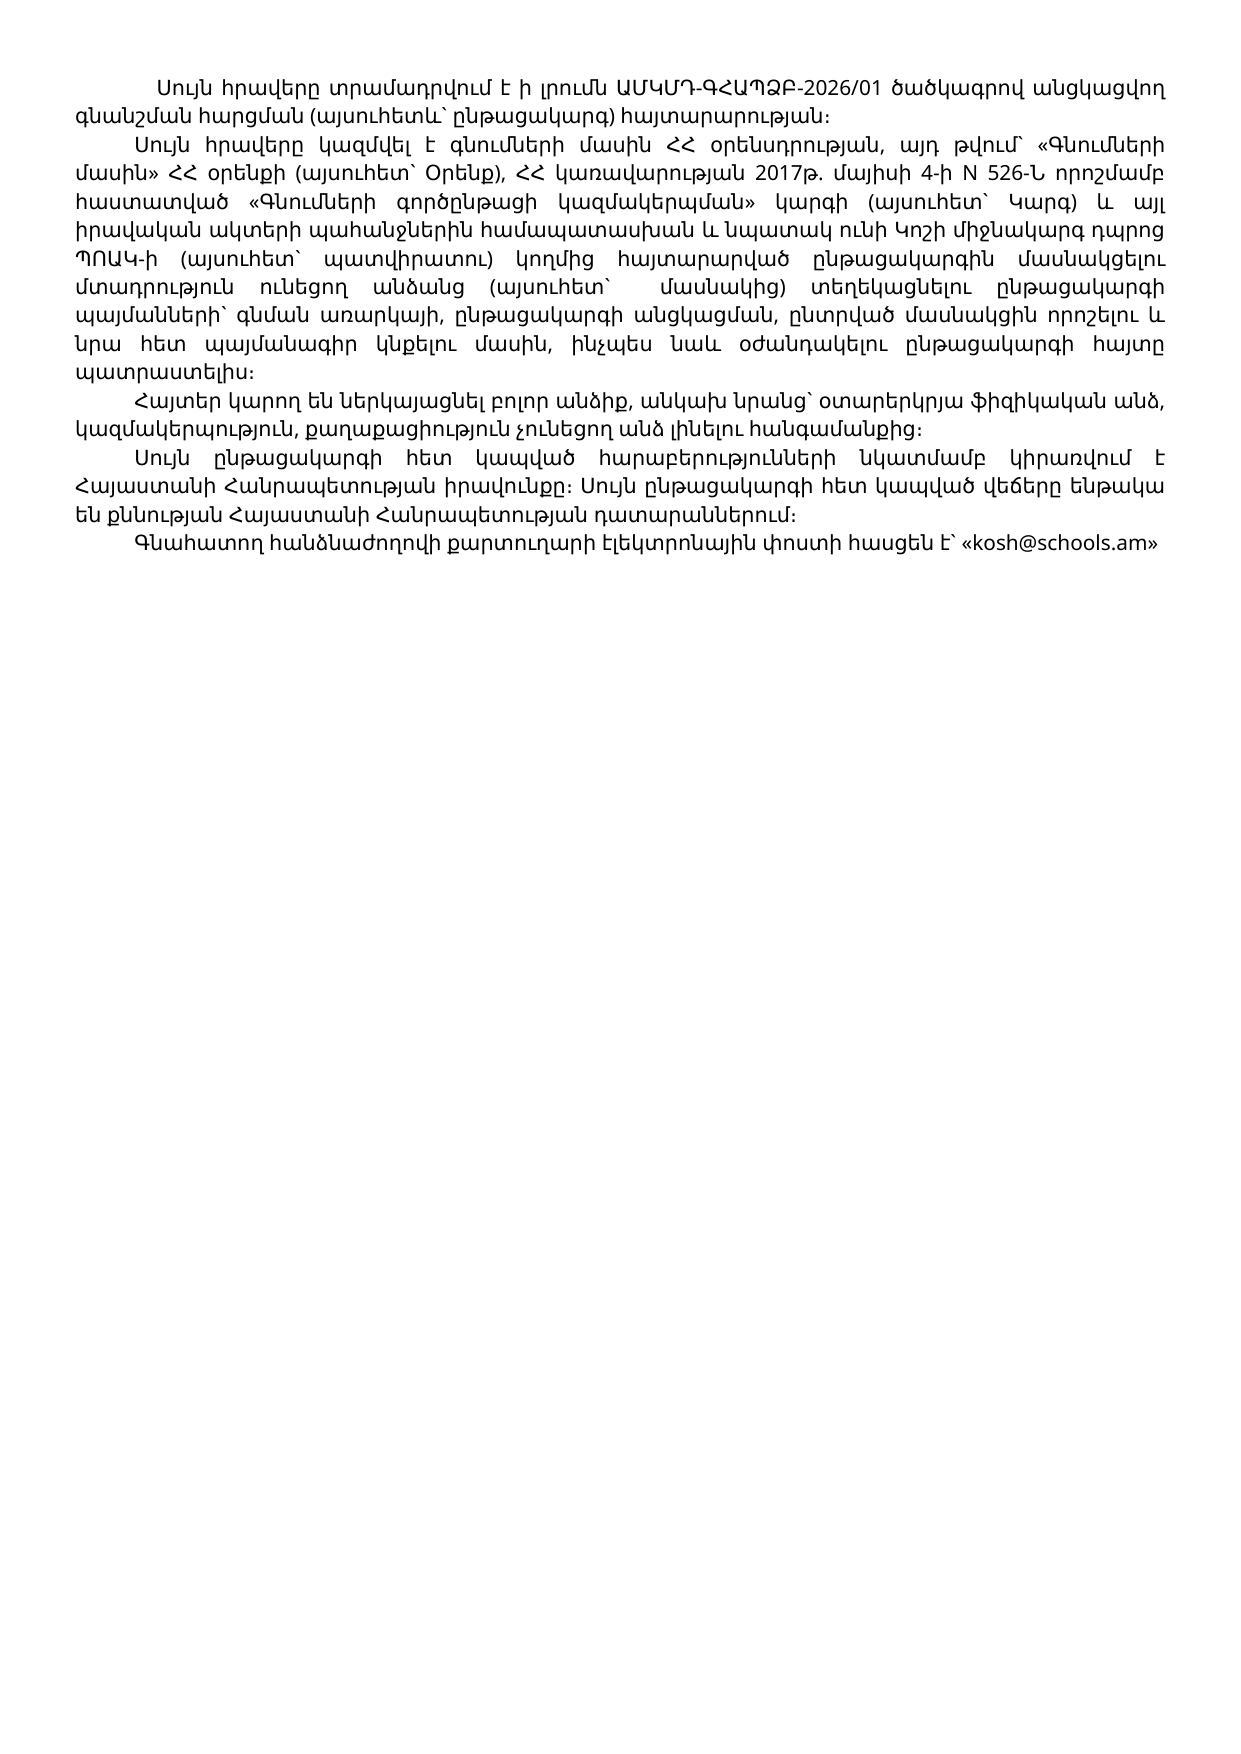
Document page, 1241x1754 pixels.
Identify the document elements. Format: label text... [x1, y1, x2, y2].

text Գնահատող հանձնաժողովի քարտուղարի էլեկտրոնային փոստի հասցեն է` «kosh@schools.am» [75, 528, 1165, 557]
text Հայտեր կարող են ներկայացնել բոլոր անձիք, անկախ նրանց` օտարերկրյա ֆիզիկական անձ, կազմակերպություն, քաղաքացիություն չունեցող անձ լինելու հանգամանքից։ [75, 386, 1165, 443]
text Սույն հրավերը կազմվել է գնումների մասին ՀՀ օրենսդրության, այդ թվում` «Գնումների մասին» ՀՀ օրենքի (այսուհետ` Օրենք), ՀՀ կառավարության 2017թ. մայիսի 4-ի N 526-Ն որոշմամբ հաստատված «Գնումների գործընթացի կազմակերպման» կարգի (այսուհետ` Կարգ) և այլ իրավական ակտերի պահանջներին համապատասխան և նպատակ ունի Կոշի միջնակարգ դպրոց ՊՈԱԿ-ի (այսուհետ` պատվիրատու) կողմից հայտարարված ընթացակարգին մասնակցելու մտադրություն ունեցող անձանց (այսուհետ` մասնակից) տեղեկացնելու ընթացակարգի պայմանների` գնման առարկայի, ընթացակարգի անցկացման, ընտրված մասնակցին որոշելու և նրա հետ պայմանագիր կնքելու մասին, ինչպես նաև օժանդակելու ընթացակարգի հայտը պատրաստելիս։ [75, 130, 1165, 386]
text Սույն ընթացակարգի հետ կապված հարաբերությունների նկատմամբ կիրառվում է Հայաստանի Հանրապետության իրավունքը։ Սույն ընթացակարգի հետ կապված վեճերը ենթակա են քննության Հայաստանի Հանրապետության դատարաններում։ [75, 443, 1165, 528]
text Սույն հրավերը տրամադրվում է ի լրումն ԱՄԿՄԴ-ԳՀԱՊՁԲ-2026/01 ծածկագրով անցկացվող գնանշման հարցման (այսուհետև` ընթացակարգ) հայտարարության։ [75, 73, 1165, 130]
